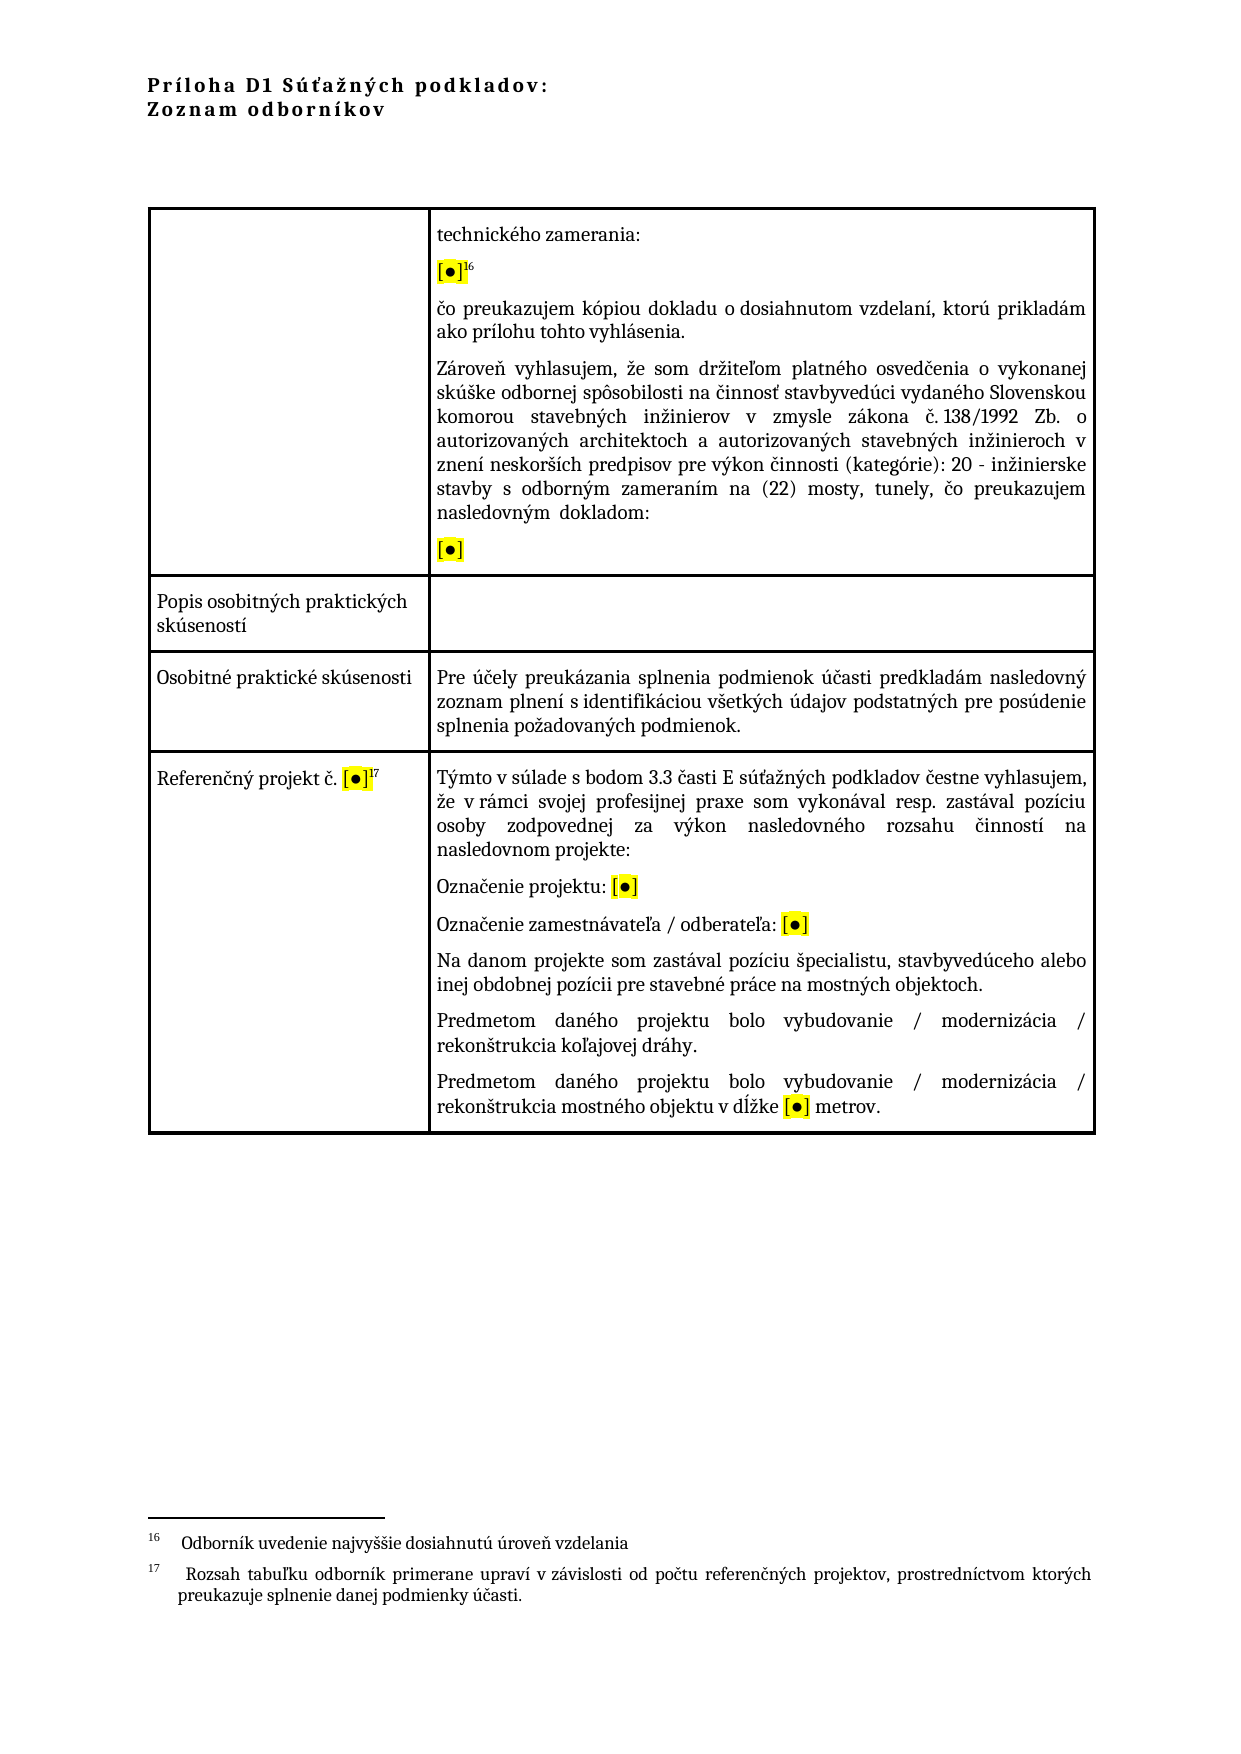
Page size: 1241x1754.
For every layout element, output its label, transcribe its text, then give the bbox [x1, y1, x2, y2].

table_cell Týmto v súlade s bodom 3.3 časti E súťažných podkladov čestne vyhlasujem, že v rámci svojej profesijnej praxe som vykonával resp. zastával pozíciu osoby zodpovednej za výkon nasledovného rozsahu činností na nasledovnom projekte: Označenie projektu: [●] Označenie zamestnávateľa / odberateľa: [●] Na danom projekte som zastával pozíciu špecialistu, stavbyvedúceho alebo inej obdobnej pozícii pre stavebné práce na mostných objektoch. Predmetom daného projektu bolo vybudovanie / modernizácia / rekonštrukcia koľajovej dráhy. Predmetom daného projektu bolo vybudovanie / modernizácia / rekonštrukcia mostného objektu v dĺžke [●] metrov. [431, 753, 1093, 1131]
table_cell Popis osobitných praktických skúseností [151, 577, 428, 650]
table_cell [431, 210, 1093, 574]
table_cell [431, 577, 1093, 650]
table_cell Referenčný projekt č. [●] [151, 753, 428, 1131]
table_cell Osobitné praktické skúsenosti [151, 653, 428, 750]
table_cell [151, 210, 428, 574]
table_cell Pre účely preukázania splnenia podmienok účasti predkladám nasledovný zoznam plnení s identifikáciou všetkých údajov podstatných pre posúdenie splnenia požadovaných podmienok. [431, 653, 1093, 750]
